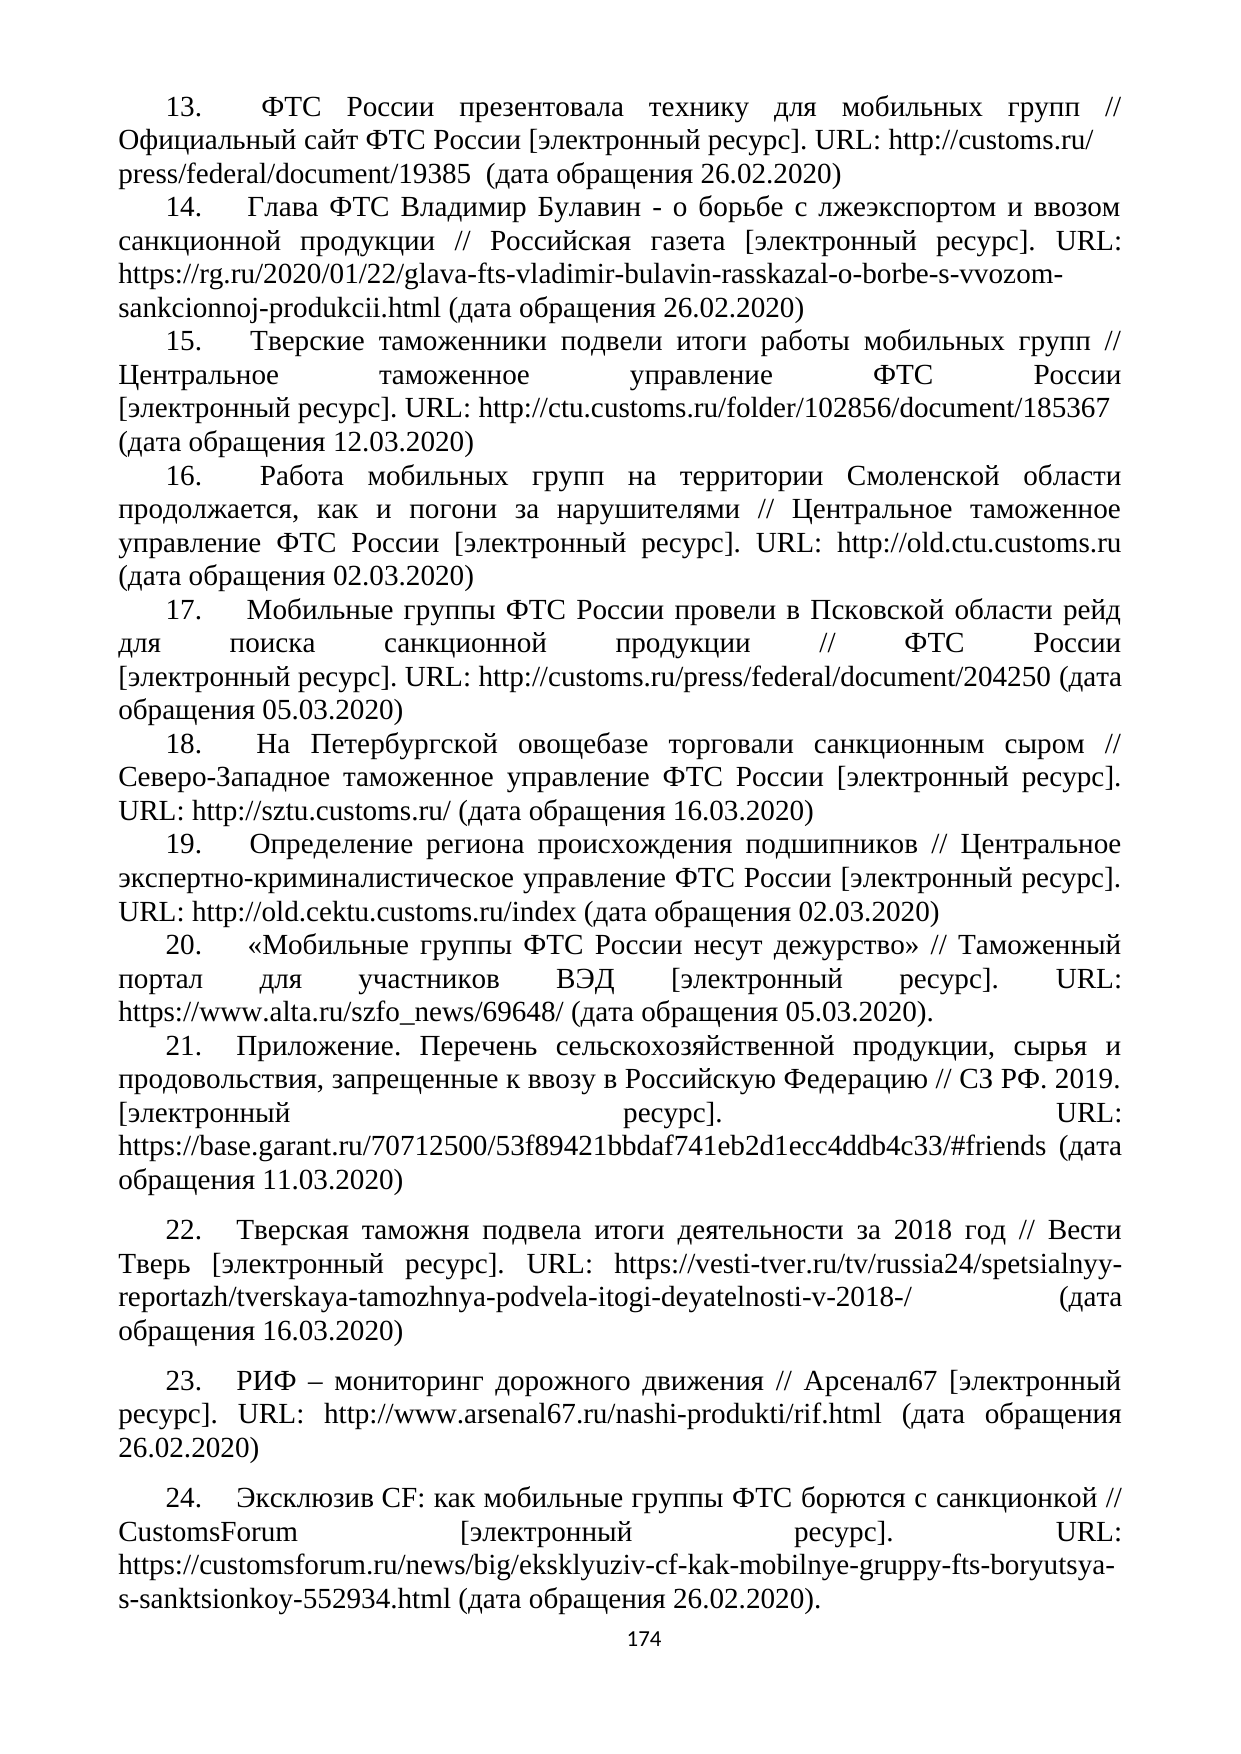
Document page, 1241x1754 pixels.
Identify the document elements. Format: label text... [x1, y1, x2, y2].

list Эксклюзив CF: как мобильные группы ФТС борются с санкционкой // CustomsForum [электронный ресурс]. URL: https://customsforum.ru/news/big/eksklyuziv-cf-kak-mobilnye-gruppy-fts-boryutsya-s-sanktsionkoy-552934.html (дата обращения 26.02.2020). [118, 1480, 1122, 1614]
list Тверская таможня подвела итоги деятельности за 2018 год // Вести Тверь [электронный ресурс]. URL: https://vesti-tver.ru/tv/russia24/spetsialnyy-reportazh/tverskaya-tamozhnya-podvela-itogi-deyatelnosti-v-2018-/ (дата обращения 16.03.2020) [118, 1212, 1122, 1346]
list Мобильные группы ФТС России провели в Псковской области рейд для поиска санкционной продукции // ФТС России [электронный ресурс]. URL: http://customs.ru/press/federal/document/204250 (дата обращения 05.03.2020) [118, 592, 1122, 726]
list Работа мобильных групп на территории Смоленской области продолжается, как и погони за нарушителями // Центральное таможенное управление ФТС России [электронный ресурс]. URL: http://old.ctu.customs.ru (дата обращения 02.03.2020) [118, 458, 1122, 592]
list Глава ФТС Владимир Булавин - о борьбе с лжеэкспортом и ввозом санкционной продукции // Российская газета [электронный ресурс]. URL: https://rg.ru/2020/01/22/glava-fts-vladimir-bulavin-rasskazal-o-borbe-s-vvozom-sankcionnoj-produkcii.html (дата обращения 26.02.2020) [118, 189, 1122, 323]
list Приложение. Перечень сельскохозяйственной продукции, сырья и продовольствия, запрещенные к ввозу в Российскую Федерацию // СЗ РФ. 2019. [электронный ресурс]. URL: https://base.garant.ru/70712500/53f89421bbdaf741eb2d1ecc4ddb4c33/#friends (дата обращения 11.03.2020) [118, 1028, 1122, 1196]
list «Мобильные группы ФТС России несут дежурство» // Таможенный портал для участников ВЭД [электронный ресурс]. URL: https://www.alta.ru/szfo_news/69648/ (дата обращения 05.03.2020). [118, 927, 1122, 1028]
list РИФ – мониторинг дорожного движения // Арсенал67 [электронный ресурс]. URL: http://www.arsenal67.ru/nashi-produkti/rif.html (дата обращения 26.02.2020) [118, 1363, 1122, 1464]
list Определение региона происхождения подшипников // Центральное экспертно-криминалистическое управление ФТС России [электронный ресурс]. URL: http://old.cektu.customs.ru/index (дата обращения 02.03.2020) [118, 827, 1122, 927]
list Тверские таможенники подвели итоги работы мобильных групп // Центральное таможенное управление ФТС России [электронный ресурс]. URL: http://ctu.customs.ru/folder/102856/document/185367 (дата обращения 12.03.2020) [118, 323, 1122, 458]
list ФТС России презентовала технику для мобильных групп // Официальный сайт ФТС России [электронный ресурс]. URL: http://customs.ru/press/federal/document/19385 (дата обращения 26.02.2020) [118, 89, 1122, 189]
list На Петербургской овощебазе торговали санкционным сыром // Северо-Западное таможенное управление ФТС России [электронный ресурс]. URL: http://sztu.customs.ru/ (дата обращения 16.03.2020) [118, 726, 1122, 827]
